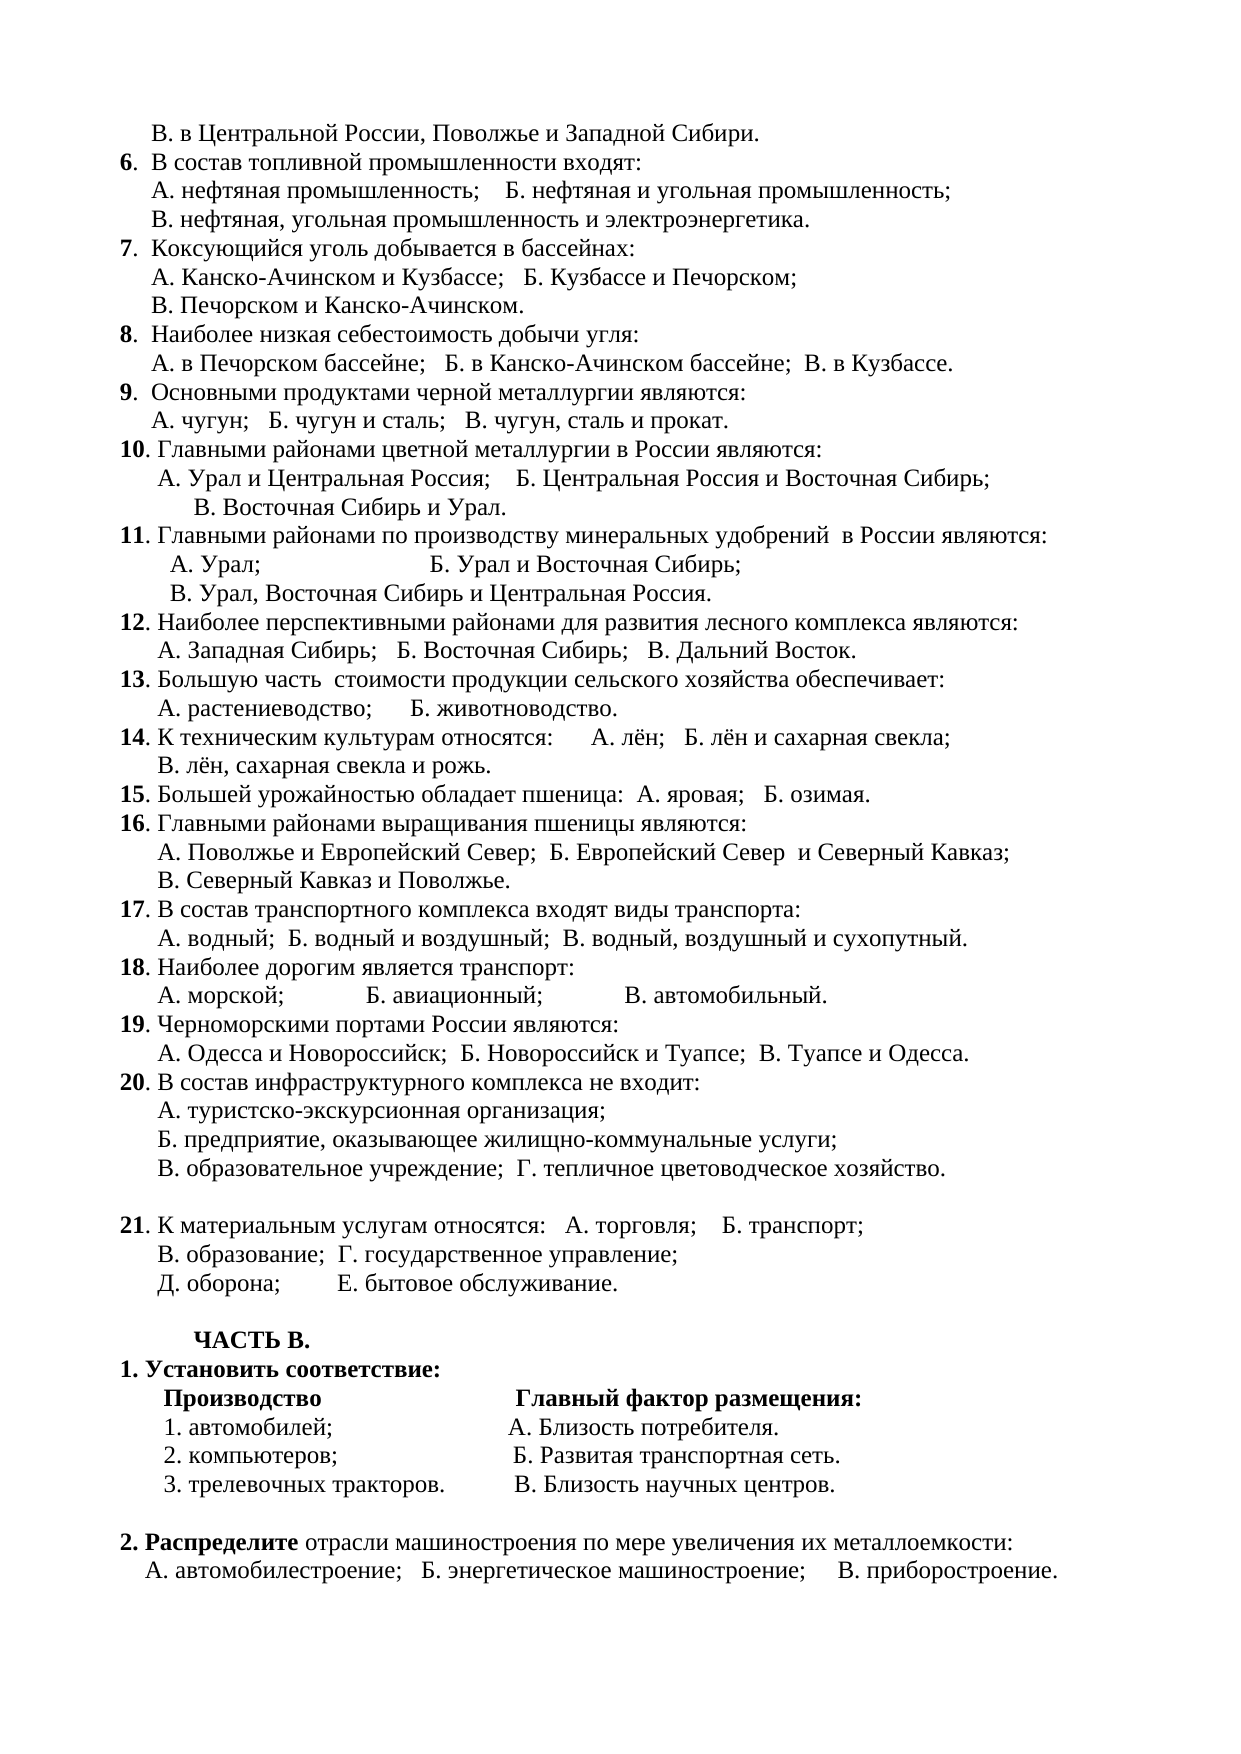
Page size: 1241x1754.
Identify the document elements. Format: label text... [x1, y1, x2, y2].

text 2. Распределите отрасли машиностроения по мере увеличения их металлоемкости: [119, 1527, 1200, 1556]
text 1. автомобилей; А. Близость потребителя. [119, 1412, 1200, 1441]
text В. в Центральной России, Поволжье и Западной Сибири. [119, 118, 1200, 147]
text В. лён, сахарная свекла и рожь. [119, 751, 1200, 779]
text 9. Основными продуктами черной металлургии являются: [119, 377, 1200, 406]
text 8. Наиболее низкая себестоимость добычи угля: [119, 319, 1200, 348]
text 3. трелевочных тракторов. В. Близость научных центров. [119, 1469, 1200, 1498]
text 7. Коксующийся уголь добывается в бассейнах: [119, 233, 1200, 262]
text В. образовательное учреждение; Г. тепличное цветоводческое хозяйство. [119, 1153, 1200, 1182]
text 13. Большую часть стоимости продукции сельского хозяйства обеспечивает: [119, 664, 1200, 693]
text 12. Наиболее перспективными районами для развития лесного комплекса являются: [119, 607, 1200, 636]
text В. образование; Г. государственное управление; [119, 1239, 1200, 1268]
text В. Урал, Восточная Сибирь и Центральная Россия. [119, 578, 1200, 607]
text А. туристско-экскурсионная организация; [119, 1096, 1200, 1124]
text 19. Черноморскими портами России являются: [119, 1009, 1200, 1038]
text А. автомобилестроение; Б. энергетическое машиностроение; В. приборостроение. [119, 1556, 1200, 1584]
text А. Урал и Центральная Россия; Б. Центральная Россия и Восточная Сибирь; [119, 463, 1200, 492]
text А. Поволжье и Европейский Север; Б. Европейский Север и Северный Кавказ; [119, 837, 1200, 866]
text Производство Главный фактор размещения: [119, 1383, 1200, 1412]
text 2. компьютеров; Б. Развитая транспортная сеть. [119, 1441, 1200, 1469]
text 14. К техническим культурам относятся: А. лён; Б. лён и сахарная свекла; [119, 722, 1200, 751]
text А. в Печорском бассейне; Б. в Канско-Ачинском бассейне; В. в Кузбассе. [119, 348, 1200, 377]
text 20. В состав инфраструктурного комплекса не входит: [119, 1067, 1200, 1096]
text А. Канско-Ачинском и Кузбассе; Б. Кузбассе и Печорском; [119, 262, 1200, 291]
text А. морской; Б. авиационный; В. автомобильный. [119, 981, 1200, 1009]
text В. Восточная Сибирь и Урал. [119, 492, 1200, 521]
text А. растениеводство; Б. животноводство. [119, 693, 1200, 722]
text Б. предприятие, оказывающее жилищно-коммунальные услуги; [119, 1124, 1200, 1153]
text ЧАСТЬ В. [119, 1326, 1200, 1354]
text 11. Главными районами по производству минеральных удобрений в России являются: [119, 521, 1200, 549]
text В. нефтяная, угольная промышленность и электроэнергетика. [119, 204, 1200, 233]
text 16. Главными районами выращивания пшеницы являются: [119, 808, 1200, 837]
text 6. В состав топливной промышленности входят: [119, 147, 1200, 176]
text А. нефтяная промышленность; Б. нефтяная и угольная промышленность; [119, 176, 1200, 204]
text 10. Главными районами цветной металлургии в России являются: [119, 434, 1200, 463]
text В. Северный Кавказ и Поволжье. [119, 866, 1200, 894]
text 18. Наиболее дорогим является транспорт: [119, 952, 1200, 981]
text 21. К материальным услугам относятся: А. торговля; Б. транспорт; [119, 1211, 1200, 1239]
text А. водный; Б. водный и воздушный; В. водный, воздушный и сухопутный. [119, 923, 1200, 952]
text 1. Установить соответствие: [119, 1354, 1200, 1383]
text А. Западная Сибирь; Б. Восточная Сибирь; В. Дальний Восток. [119, 636, 1200, 664]
text А. Урал; Б. Урал и Восточная Сибирь; [119, 549, 1200, 578]
text А. Одесса и Новороссийск; Б. Новороссийск и Туапсе; В. Туапсе и Одесса. [119, 1038, 1200, 1067]
text Д. оборона; Е. бытовое обслуживание. [119, 1268, 1200, 1297]
text А. чугун; Б. чугун и сталь; В. чугун, сталь и прокат. [119, 406, 1200, 434]
text 15. Большей урожайностью обладает пшеница: А. яровая; Б. озимая. [119, 779, 1200, 808]
text 17. В состав транспортного комплекса входят виды транспорта: [119, 894, 1200, 923]
text В. Печорском и Канско-Ачинском. [119, 291, 1200, 319]
